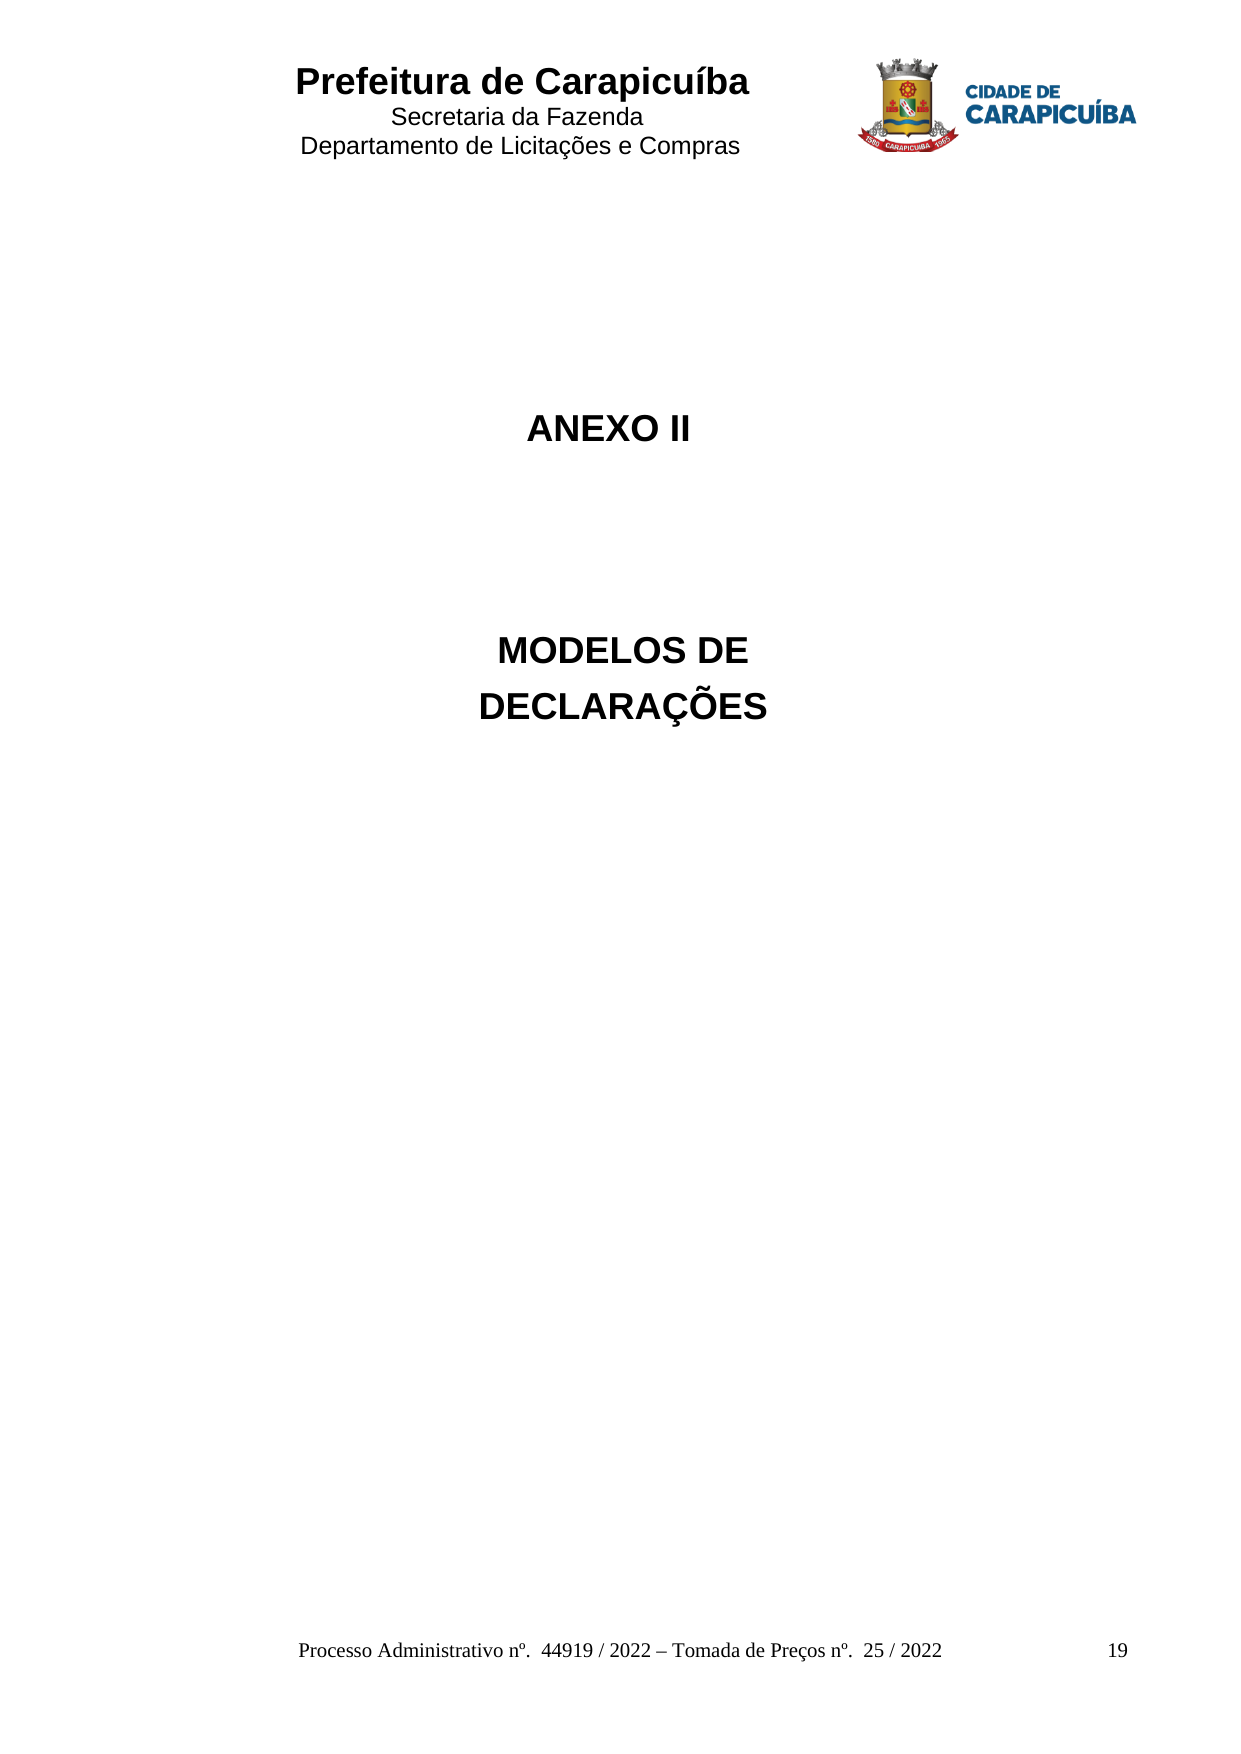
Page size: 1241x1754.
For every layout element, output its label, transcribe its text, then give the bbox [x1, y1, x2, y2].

text DECLARAÇÕES [142, 684, 1104, 727]
text MODELOS DE [142, 629, 1104, 672]
picture [857, 57, 1139, 152]
text ANEXO II [112, 406, 1104, 449]
